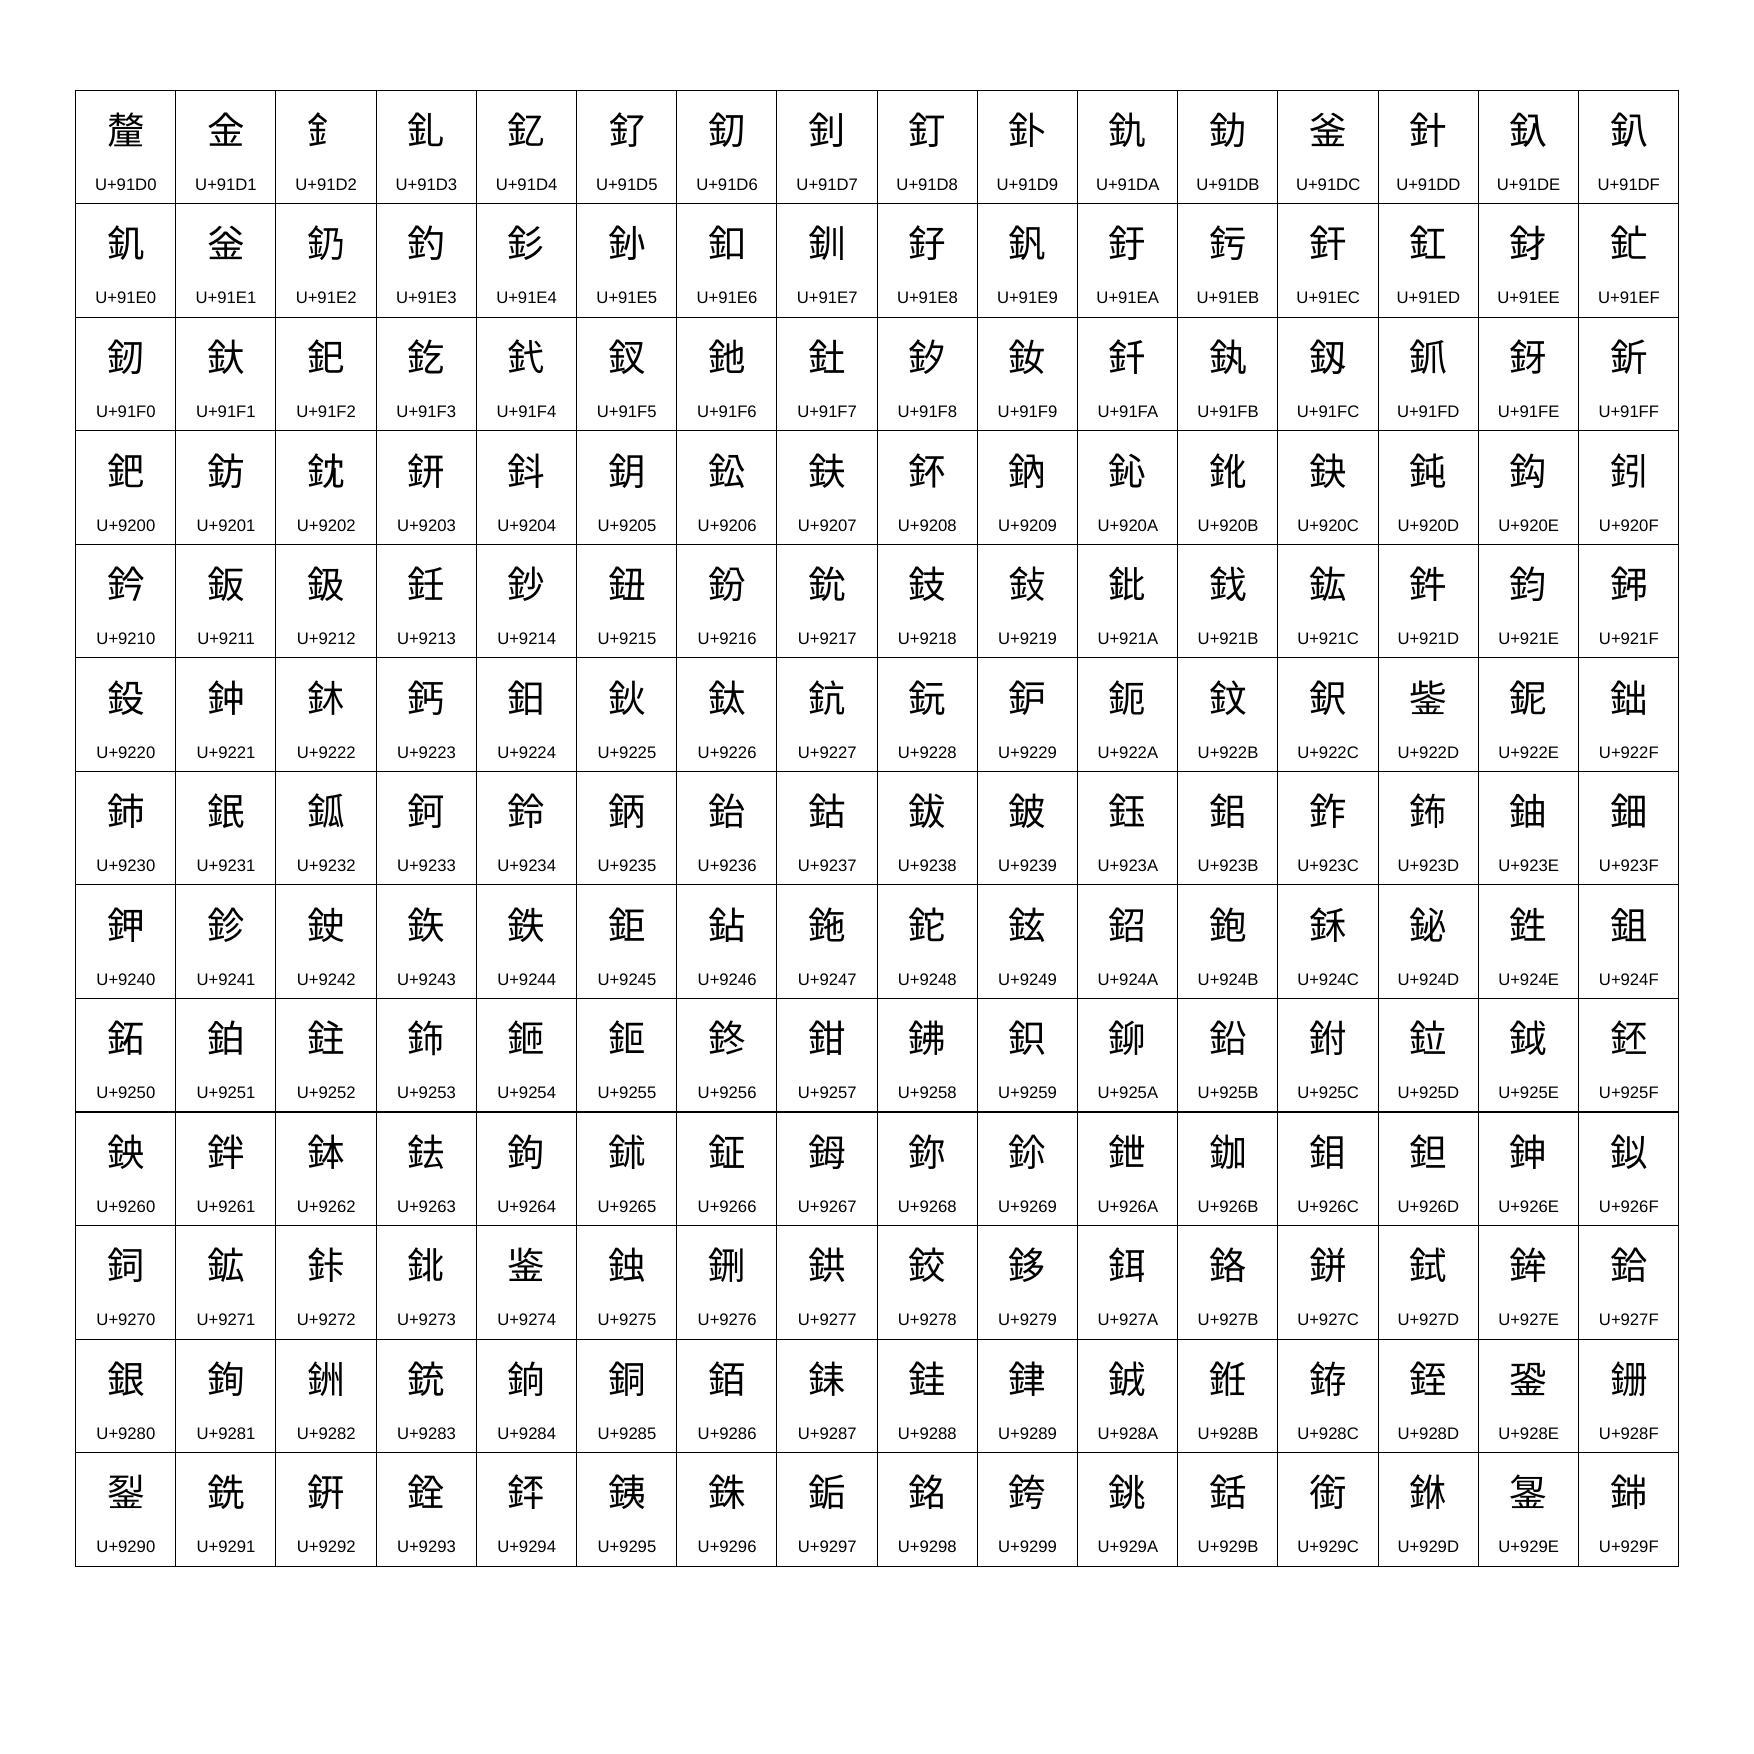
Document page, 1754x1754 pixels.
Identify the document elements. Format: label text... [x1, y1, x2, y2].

table_cell 鉊 U+924A [1078, 885, 1177, 998]
table_cell 鉗 U+9257 [777, 999, 877, 1111]
table_cell 鉚 U+925A [1078, 999, 1177, 1111]
table_cell 鈱 U+9231 [176, 772, 275, 884]
table_cell 鉎 U+924E [1479, 885, 1578, 998]
table_cell 鈹 U+9239 [978, 772, 1077, 884]
table_cell 鉥 U+9265 [577, 1113, 676, 1225]
table_cell 銄 U+9284 [477, 1340, 576, 1452]
table_cell 鉶 U+9276 [677, 1226, 776, 1338]
table_cell 釐 U+91D0 [76, 91, 175, 203]
table_cell 釣 U+91E3 [377, 204, 476, 317]
table_cell 釛 U+91DB [1178, 91, 1277, 203]
table_cell 鈉 U+9209 [978, 431, 1077, 544]
table_cell 鉒 U+9252 [276, 999, 376, 1111]
table_cell 釭 U+91ED [1379, 204, 1478, 317]
table_cell 鈝 U+921D [1379, 545, 1478, 657]
table_cell 針 U+91DD [1379, 91, 1478, 203]
table_cell 鉐 U+9250 [76, 999, 175, 1111]
table_cell 鉛 U+925B [1178, 999, 1277, 1111]
table_cell 銑 U+9291 [176, 1453, 275, 1566]
table_cell 銕 U+9295 [577, 1453, 676, 1566]
table_cell 鈃 U+9203 [377, 431, 476, 544]
table_cell 鈟 U+921F [1579, 545, 1678, 657]
table_cell 釕 U+91D5 [577, 91, 676, 203]
table_cell 鉺 U+927A [1078, 1226, 1177, 1338]
table_cell 鉹 U+9279 [978, 1226, 1077, 1338]
table_cell 鉴 U+9274 [477, 1226, 576, 1338]
table_cell 鈠 U+9220 [76, 658, 175, 771]
table_cell 銂 U+9282 [276, 1340, 376, 1452]
table_cell 鈸 U+9238 [878, 772, 977, 884]
table_cell 鈧 U+9227 [777, 658, 877, 771]
table_cell 鉡 U+9261 [176, 1113, 275, 1225]
table_cell 釯 U+91EF [1579, 204, 1678, 317]
table_cell 釿 U+91FF [1579, 318, 1678, 430]
table_cell 鉕 U+9255 [577, 999, 676, 1111]
table_cell 釜 U+91DC [1278, 91, 1378, 203]
table_cell 鈁 U+9201 [176, 431, 275, 544]
table_cell 鈬 U+922C [1278, 658, 1378, 771]
table_cell 銞 U+929E [1479, 1453, 1578, 1566]
table_cell 銘 U+9298 [878, 1453, 977, 1566]
table_cell 鈈 U+9208 [878, 431, 977, 544]
table_cell 銏 U+928F [1579, 1340, 1678, 1452]
table_cell 鈇 U+9207 [777, 431, 877, 544]
table_cell 銙 U+9299 [978, 1453, 1077, 1566]
table_cell 鈋 U+920B [1178, 431, 1277, 544]
table_cell 鉔 U+9254 [477, 999, 576, 1111]
table_cell 鉳 U+9273 [377, 1226, 476, 1338]
table_cell 鈚 U+921A [1078, 545, 1177, 657]
table_cell 鈘 U+9218 [878, 545, 977, 657]
table_cell 釬 U+91EC [1278, 204, 1378, 317]
table_cell 鉂 U+9242 [276, 885, 376, 998]
table_cell 鉬 U+926C [1278, 1113, 1378, 1225]
table_cell 鈓 U+9213 [377, 545, 476, 657]
table_cell 鉣 U+9263 [377, 1113, 476, 1225]
table_cell 鉟 U+925F [1579, 999, 1678, 1111]
table_cell 釢 U+91E2 [276, 204, 376, 317]
table_cell 鉅 U+9245 [577, 885, 676, 998]
table_cell 鈿 U+923F [1579, 772, 1678, 884]
table_cell 釩 U+91E9 [978, 204, 1077, 317]
table_cell 釘 U+91D8 [878, 91, 977, 203]
table_cell 鈽 U+923D [1379, 772, 1478, 884]
table_cell 鈒 U+9212 [276, 545, 376, 657]
table_cell 銚 U+929A [1078, 1453, 1177, 1566]
table_cell 鈰 U+9230 [76, 772, 175, 884]
table_cell 鈛 U+921B [1178, 545, 1277, 657]
table_cell 釫 U+91EB [1178, 204, 1277, 317]
table_cell 銃 U+9283 [377, 1340, 476, 1452]
table_cell 鈣 U+9223 [377, 658, 476, 771]
table_cell 釮 U+91EE [1479, 204, 1578, 317]
table_cell 銍 U+928D [1379, 1340, 1478, 1452]
table_cell 釱 U+91F1 [176, 318, 275, 430]
table_cell 鈲 U+9232 [276, 772, 376, 884]
table_cell 銇 U+9287 [777, 1340, 877, 1452]
table_cell 鈗 U+9217 [777, 545, 877, 657]
table_cell 銟 U+929F [1579, 1453, 1678, 1566]
table_cell 鈥 U+9225 [577, 658, 676, 771]
table_cell 釔 U+91D4 [477, 91, 576, 203]
table_cell 鈯 U+922F [1579, 658, 1678, 771]
table_cell 銎 U+928E [1479, 1340, 1578, 1452]
table_cell 鉾 U+927E [1479, 1226, 1578, 1338]
table_cell 釽 U+91FD [1379, 318, 1478, 430]
table_cell 鉪 U+926A [1078, 1113, 1177, 1225]
table_cell 鉲 U+9272 [276, 1226, 376, 1338]
table_cell 鉸 U+9278 [878, 1226, 977, 1338]
table_cell 鈷 U+9237 [777, 772, 877, 884]
table_cell 鈩 U+9229 [978, 658, 1077, 771]
table_cell 鈏 U+920F [1579, 431, 1678, 544]
table_cell 鉑 U+9251 [176, 999, 275, 1111]
table_cell 銁 U+9281 [176, 1340, 275, 1452]
table_cell 釻 U+91FB [1178, 318, 1277, 430]
table_cell 鉌 U+924C [1278, 885, 1378, 998]
table_cell 鉢 U+9262 [276, 1113, 376, 1225]
table_cell 鉄 U+9244 [477, 885, 576, 998]
table_cell 鈕 U+9215 [577, 545, 676, 657]
table_cell 釧 U+91E7 [777, 204, 877, 317]
table_cell 釴 U+91F4 [477, 318, 576, 430]
table_cell 銈 U+9288 [878, 1340, 977, 1452]
table_cell 鉓 U+9253 [377, 999, 476, 1111]
table_cell 鈾 U+923E [1479, 772, 1578, 884]
table_cell 銀 U+9280 [76, 1340, 175, 1452]
table_cell 鉮 U+926E [1479, 1113, 1578, 1225]
table_cell 鉘 U+9258 [878, 999, 977, 1111]
table_cell 鉉 U+9249 [978, 885, 1077, 998]
table_cell 鉼 U+927C [1278, 1226, 1378, 1338]
table_cell 鉷 U+9277 [777, 1226, 877, 1338]
table_cell 釦 U+91E6 [677, 204, 776, 317]
table_cell 鉖 U+9256 [677, 999, 776, 1111]
table_cell 鈌 U+920C [1278, 431, 1378, 544]
table_cell 釤 U+91E4 [477, 204, 576, 317]
table_cell 鈢 U+9222 [276, 658, 376, 771]
table_cell 釪 U+91EA [1078, 204, 1177, 317]
table_cell 鈡 U+9221 [176, 658, 275, 771]
table_cell 釳 U+91F3 [377, 318, 476, 430]
table_cell 鈭 U+922D [1379, 658, 1478, 771]
table_cell 鈫 U+922B [1178, 658, 1277, 771]
table_cell 鈂 U+9202 [276, 431, 376, 544]
table_cell 鉃 U+9243 [377, 885, 476, 998]
table_cell 銔 U+9294 [477, 1453, 576, 1566]
table_cell 釡 U+91E1 [176, 204, 275, 317]
table_cell 銉 U+9289 [978, 1340, 1077, 1452]
table_cell 鉫 U+926B [1178, 1113, 1277, 1225]
table_cell 釷 U+91F7 [777, 318, 877, 430]
table_cell 鈀 U+9200 [76, 431, 175, 544]
table_cell 鉦 U+9266 [677, 1113, 776, 1225]
table_cell 鈪 U+922A [1078, 658, 1177, 771]
table_cell 鉍 U+924D [1379, 885, 1478, 998]
table_cell 銝 U+929D [1379, 1453, 1478, 1566]
table_cell 釶 U+91F6 [677, 318, 776, 430]
table_cell 釥 U+91E5 [577, 204, 676, 317]
table_cell 鉆 U+9246 [677, 885, 776, 998]
table_cell 銆 U+9286 [677, 1340, 776, 1452]
table_cell 鈔 U+9214 [477, 545, 576, 657]
table_cell 釨 U+91E8 [878, 204, 977, 317]
table_cell 銓 U+9293 [377, 1453, 476, 1566]
table_cell 鈄 U+9204 [477, 431, 576, 544]
table_cell 鉋 U+924B [1178, 885, 1277, 998]
table_cell 鉿 U+927F [1579, 1226, 1678, 1338]
table_cell 鈺 U+923A [1078, 772, 1177, 884]
table_cell 釸 U+91F8 [878, 318, 977, 430]
table_cell 銊 U+928A [1078, 1340, 1177, 1452]
table_cell 鉱 U+9271 [176, 1226, 275, 1338]
table_cell 鉝 U+925D [1379, 999, 1478, 1111]
table_cell 鈶 U+9236 [677, 772, 776, 884]
table_cell 鈨 U+9228 [878, 658, 977, 771]
table_cell 鉁 U+9241 [176, 885, 275, 998]
table_cell 鈙 U+9219 [978, 545, 1077, 657]
table_cell 釺 U+91FA [1078, 318, 1177, 430]
table_cell 釼 U+91FC [1278, 318, 1378, 430]
table_cell 鈤 U+9224 [477, 658, 576, 771]
table_cell 鈵 U+9235 [577, 772, 676, 884]
table_cell 銖 U+9296 [677, 1453, 776, 1566]
table_cell 釗 U+91D7 [777, 91, 877, 203]
table_cell 鈎 U+920E [1479, 431, 1578, 544]
table_cell 鉵 U+9275 [577, 1226, 676, 1338]
table_cell 銋 U+928B [1178, 1340, 1277, 1452]
table_cell 鈜 U+921C [1278, 545, 1378, 657]
table_cell 銗 U+9297 [777, 1453, 877, 1566]
table_cell 銌 U+928C [1278, 1340, 1378, 1452]
table_cell 釓 U+91D3 [377, 91, 476, 203]
table_cell 鉽 U+927D [1379, 1226, 1478, 1338]
table_cell 鈅 U+9205 [577, 431, 676, 544]
table_cell 鈴 U+9234 [477, 772, 576, 884]
table_cell 鈼 U+923C [1278, 772, 1378, 884]
table_cell 鉻 U+927B [1178, 1226, 1277, 1338]
table_cell 鈆 U+9206 [677, 431, 776, 544]
table_cell 銅 U+9285 [577, 1340, 676, 1452]
table_cell 鉞 U+925E [1479, 999, 1578, 1111]
table_cell 鈍 U+920D [1379, 431, 1478, 544]
table_cell 釠 U+91E0 [76, 204, 175, 317]
table_cell 釙 U+91D9 [978, 91, 1077, 203]
table_cell 鉈 U+9248 [878, 885, 977, 998]
table_cell 釹 U+91F9 [978, 318, 1077, 430]
table_cell 鉨 U+9268 [878, 1113, 977, 1225]
table_cell 銜 U+929C [1278, 1453, 1378, 1566]
table_cell 釟 U+91DF [1579, 91, 1678, 203]
table_cell 鈑 U+9211 [176, 545, 275, 657]
table_cell 鉩 U+9269 [978, 1113, 1077, 1225]
table_cell 鈞 U+921E [1479, 545, 1578, 657]
table_cell 鈖 U+9216 [677, 545, 776, 657]
table_cell 釰 U+91F0 [76, 318, 175, 430]
table_cell 鉠 U+9260 [76, 1113, 175, 1225]
table_cell 銒 U+9292 [276, 1453, 376, 1566]
table_cell 鉜 U+925C [1278, 999, 1378, 1111]
table_cell 鈮 U+922E [1479, 658, 1578, 771]
table_cell 鈳 U+9233 [377, 772, 476, 884]
table_cell 釲 U+91F2 [276, 318, 376, 430]
table_cell 鈻 U+923B [1178, 772, 1277, 884]
table_cell 鉯 U+926F [1579, 1113, 1678, 1225]
table_cell 鉀 U+9240 [76, 885, 175, 998]
table_cell 鉙 U+9259 [978, 999, 1077, 1111]
table_cell 釵 U+91F5 [577, 318, 676, 430]
table_cell 鉏 U+924F [1579, 885, 1678, 998]
table_cell 鈦 U+9226 [677, 658, 776, 771]
table_cell 鉤 U+9264 [477, 1113, 576, 1225]
table_cell 鈐 U+9210 [76, 545, 175, 657]
table_cell 釞 U+91DE [1479, 91, 1578, 203]
table_cell 鉭 U+926D [1379, 1113, 1478, 1225]
table_cell 銐 U+9290 [76, 1453, 175, 1566]
table_cell 鈊 U+920A [1078, 431, 1177, 544]
table_cell 釚 U+91DA [1078, 91, 1177, 203]
table_cell 鉧 U+9267 [777, 1113, 877, 1225]
table_cell 鉇 U+9247 [777, 885, 877, 998]
table_cell 釒 U+91D2 [276, 91, 376, 203]
table_cell 釾 U+91FE [1479, 318, 1578, 430]
table_cell 釖 U+91D6 [677, 91, 776, 203]
table_cell 銛 U+929B [1178, 1453, 1277, 1566]
table_cell 金 U+91D1 [176, 91, 275, 203]
table_cell 鉰 U+9270 [76, 1226, 175, 1338]
